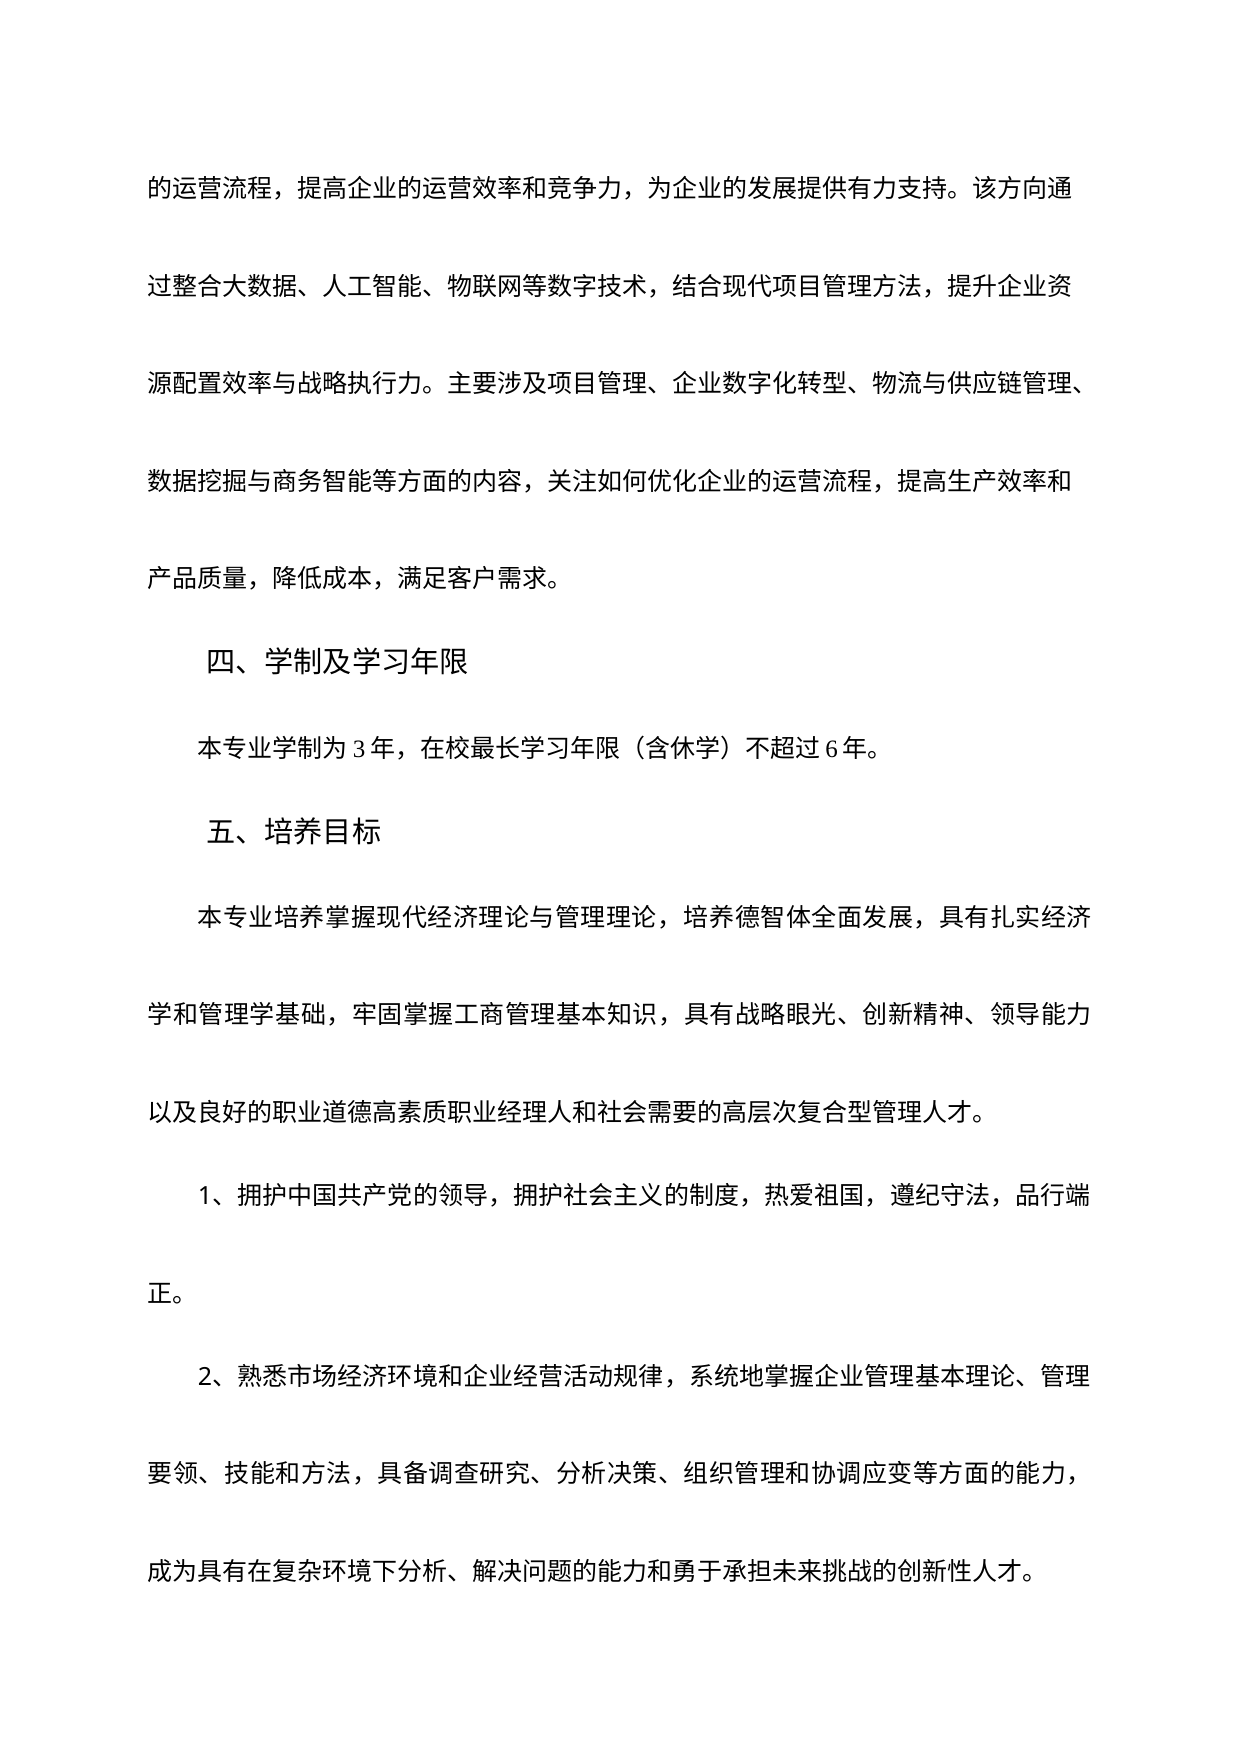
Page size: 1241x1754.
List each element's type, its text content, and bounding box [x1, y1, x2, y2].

text 1、拥护中国共产党的领导，拥护社会主义的制度，热爱祖国，遵纪守法，品行端正。 [148, 1161, 1092, 1324]
text 本专业培养掌握现代经济理论与管理理论，培养德智体全面发展，具有扎实经济学和管理学基础，牢固掌握工商管理基本知识，具有战略眼光、创新精神、领导能力以及良好的职业道德高素质职业经理人和社会需要的高层次复合型管理人才。 [148, 883, 1092, 1143]
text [148, 154, 1092, 609]
text 四、学制及学习年限 [148, 628, 1092, 693]
text 本专业学制为3年，在校最长学习年限（含休学）不超过6年。 [148, 714, 1092, 779]
text 2、熟悉市场经济环境和企业经营活动规律，系统地掌握企业管理基本理论、管理要领、技能和方法，具备调查研究、分析决策、组织管理和协调应变等方面的能力，成为具有在复杂环境下分析、解决问题的能力和勇于承担未来挑战的创新性人才。 [148, 1342, 1092, 1602]
text 五、培养目标 [148, 797, 1092, 862]
